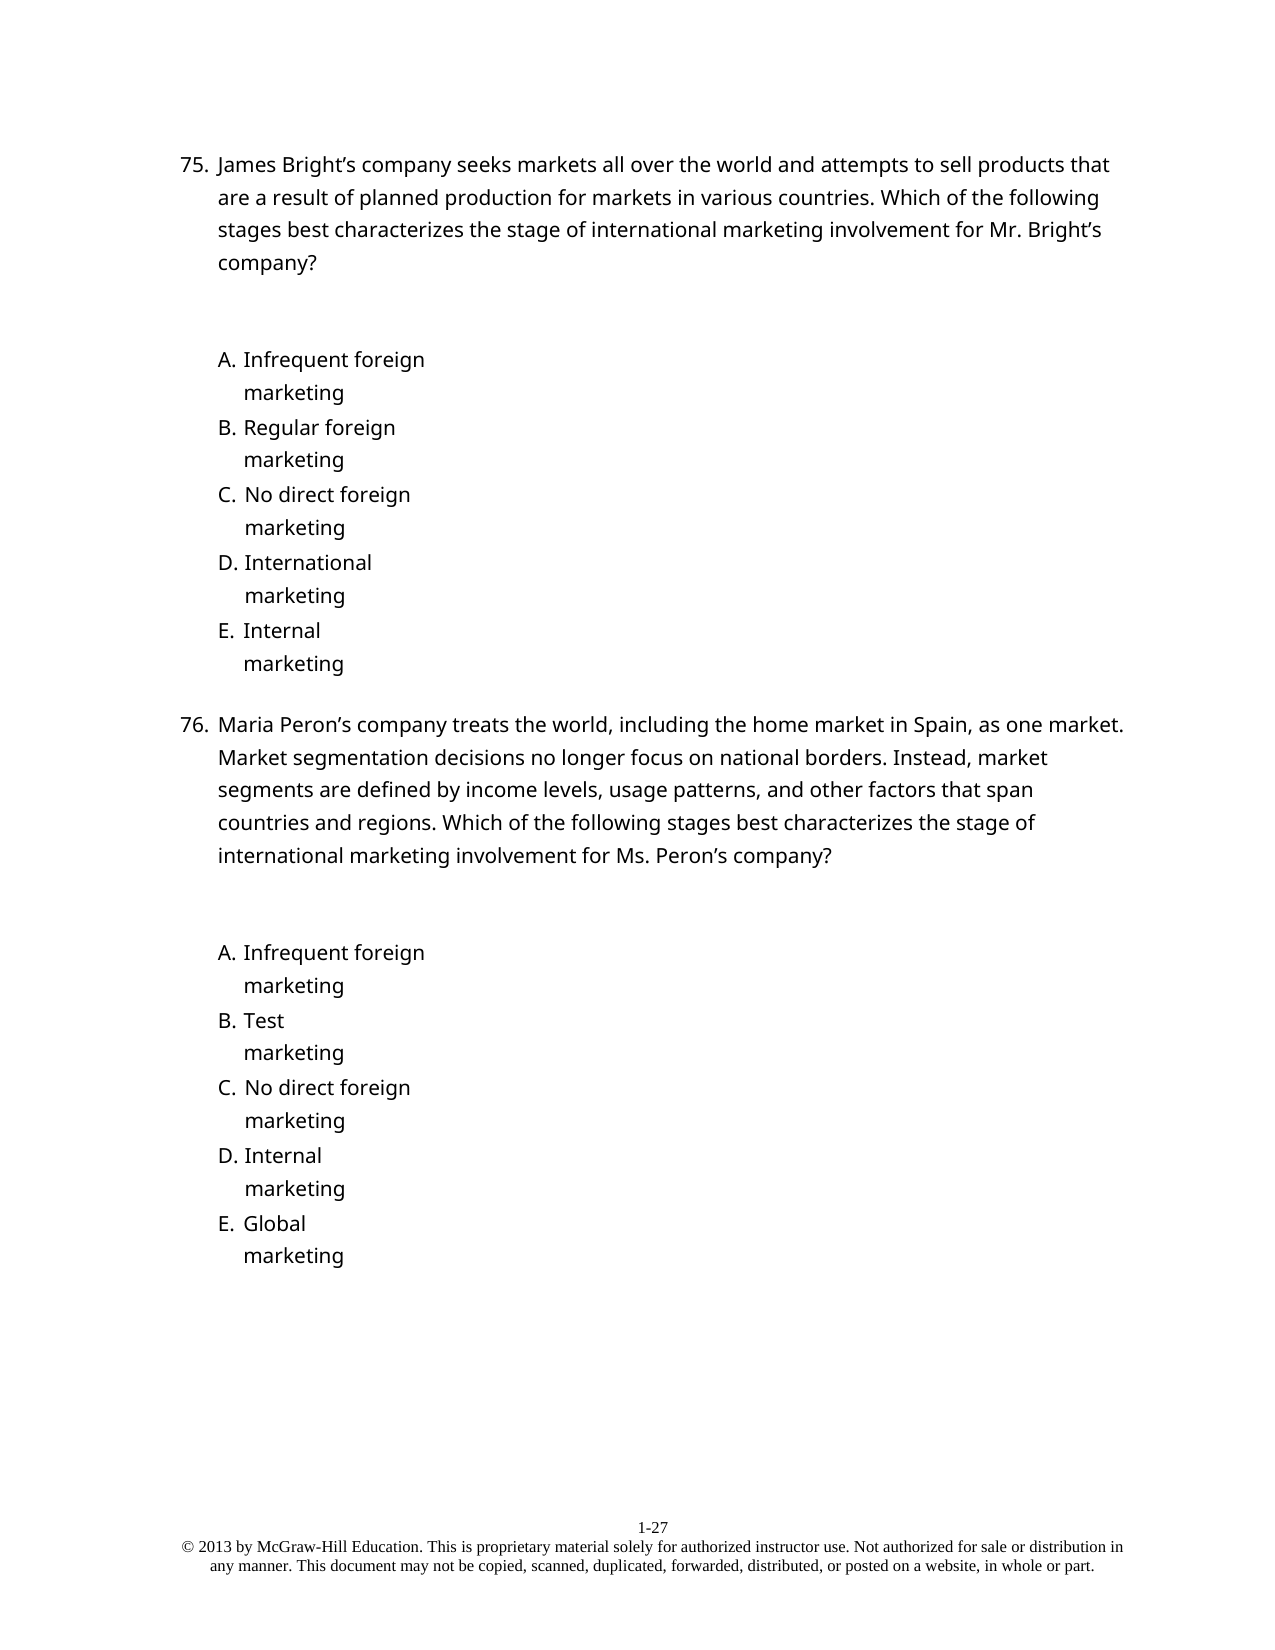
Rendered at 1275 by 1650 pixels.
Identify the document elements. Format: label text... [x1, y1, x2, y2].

table_header James Bright’s company seeks markets all over the world and attempts to sell products that are a result of planned production for markets in various countries. Which of the following stages best characterizes the stage of international marketing involvement for Mr. Bright’s company? [218, 150, 1125, 681]
table_header 76. [180, 710, 218, 1274]
table_header Maria Peron’s company treats the world, including the home market in Spain, as one market. Market segmentation decisions no longer focus on national borders. Instead, market segments are defined by income levels, usage patterns, and other factors that span countries and regions. Which of the following stages best characterizes the stage of international marketing involvement for Ms. Peron’s company? [218, 710, 1125, 1274]
table_header 75. [180, 150, 218, 681]
